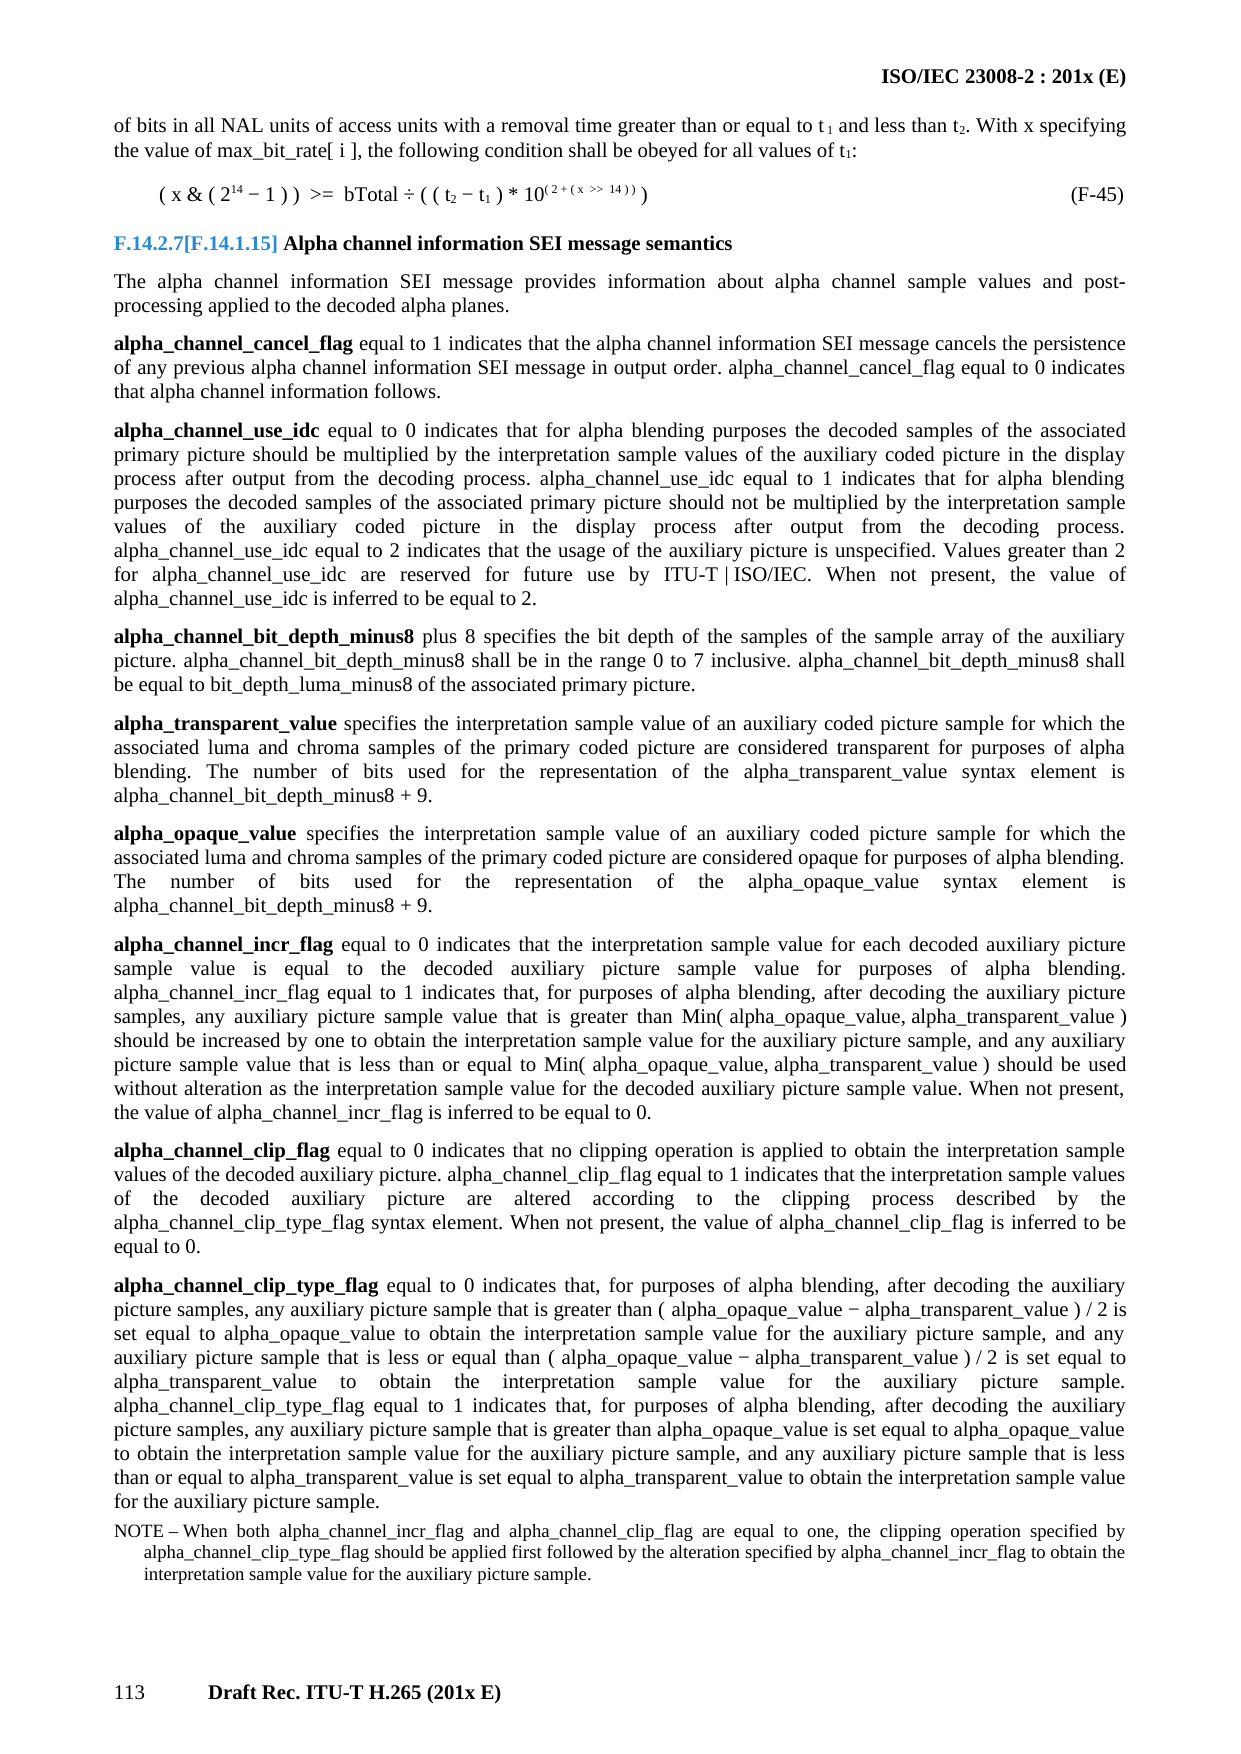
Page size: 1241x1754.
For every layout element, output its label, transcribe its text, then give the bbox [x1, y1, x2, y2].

list Alpha channel information SEI message semantics [113, 231, 1127, 255]
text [113, 113, 1127, 162]
text alpha_channel_bit_depth_minus8 plus 8 specifies the bit depth of the samples of the sample array of the auxiliary picture. alpha_channel_bit_depth_minus8 shall be in the range 0 to 7 inclusive. alpha_channel_bit_depth_minus8 shall be equal to bit_depth_luma_minus8 of the associated primary picture. [113, 624, 1127, 696]
text alpha_channel_cancel_flag equal to 1 indicates that the alpha channel information SEI message cancels the persistence of any previous alpha channel information SEI message in output order. alpha_channel_cancel_flag equal to 0 indicates that alpha channel information follows. [113, 331, 1127, 403]
text alpha_channel_use_idc equal to 0 indicates that for alpha blending purposes the decoded samples of the associated primary picture should be multiplied by the interpretation sample values of the auxiliary coded picture in the display process after output from the decoding process. alpha_channel_use_idc equal to 1 indicates that for alpha blending purposes the decoded samples of the associated primary picture should not be multiplied by the interpretation sample values of the auxiliary coded picture in the display process after output from the decoding process. alpha_channel_use_idc equal to 2 indicates that the usage of the auxiliary picture is unspecified. Values greater than 2 for alpha_channel_use_idc are reserved for future use by ITU-T | ISO/IEC. When not present, the value of alpha_channel_use_idc is inferred to be equal to 2. [113, 418, 1127, 610]
text The alpha channel information SEI message provides information about alpha channel sample values and post-processing applied to the decoded alpha planes. [113, 269, 1127, 317]
text alpha_channel_clip_type_flag equal to 0 indicates that, for purposes of alpha blending, after decoding the auxiliary picture samples, any auxiliary picture sample that is greater than ( alpha_opaque_value − alpha_transparent_value ) / 2 is set equal to alpha_opaque_value to obtain the interpretation sample value for the auxiliary picture sample, and any auxiliary picture sample that is less or equal than ( alpha_opaque_value − alpha_transparent_value ) / 2 is set equal to alpha_transparent_value to obtain the interpretation sample value for the auxiliary picture sample. alpha_channel_clip_type_flag equal to 1 indicates that, for purposes of alpha blending, after decoding the auxiliary picture samples, any auxiliary picture sample that is greater than alpha_opaque_value is set equal to alpha_opaque_value to obtain the interpretation sample value for the auxiliary picture sample, and any auxiliary picture sample that is less than or equal to alpha_transparent_value is set equal to alpha_transparent_value to obtain the interpretation sample value for the auxiliary picture sample. [113, 1273, 1127, 1513]
text alpha_channel_clip_flag equal to 0 indicates that no clipping operation is applied to obtain the interpretation sample values of the decoded auxiliary picture. alpha_channel_clip_flag equal to 1 indicates that the interpretation sample values of the decoded auxiliary picture are altered according to the clipping process described by the alpha_channel_clip_type_flag syntax element. When not present, the value of alpha_channel_clip_flag is inferred to be equal to 0. [113, 1138, 1127, 1258]
text alpha_transparent_value specifies the interpretation sample value of an auxiliary coded picture sample for which the associated luma and chroma samples of the primary coded picture are considered transparent for purposes of alpha blending. The number of bits used for the representation of the alpha_transparent_value syntax element is alpha_channel_bit_depth_minus8 + 9. [113, 711, 1127, 807]
text ( x & ( 214 − 1 ) ) >= bTotal ÷ ( ( t2 − t1 ) * 10( 2 + ( x >> 14 ) ) ) (F-46) [159, 182, 1127, 206]
text alpha_channel_incr_flag equal to 0 indicates that the interpretation sample value for each decoded auxiliary picture sample value is equal to the decoded auxiliary picture sample value for purposes of alpha blending. alpha_channel_incr_flag equal to 1 indicates that, for purposes of alpha blending, after decoding the auxiliary picture samples, any auxiliary picture sample value that is greater than Min( alpha_opaque_value, alpha_transparent_value ) should be increased by one to obtain the interpretation sample value for the auxiliary picture sample, and any auxiliary picture sample value that is less than or equal to Min( alpha_opaque_value, alpha_transparent_value ) should be used without alteration as the interpretation sample value for the decoded auxiliary picture sample value. When not present, the value of alpha_channel_incr_flag is inferred to be equal to 0. [113, 931, 1127, 1124]
text alpha_opaque_value specifies the interpretation sample value of an auxiliary coded picture sample for which the associated luma and chroma samples of the primary coded picture are considered opaque for purposes of alpha blending. The number of bits used for the representation of the alpha_opaque_value syntax element is alpha_channel_bit_depth_minus8 + 9. [113, 821, 1127, 917]
text NOTE – When both alpha_channel_incr_flag and alpha_channel_clip_flag are equal to one, the clipping operation specified by alpha_channel_clip_type_flag should be applied first followed by the alteration specified by alpha_channel_incr_flag to obtain the interpretation sample value for the auxiliary picture sample. [114, 1519, 1127, 1584]
